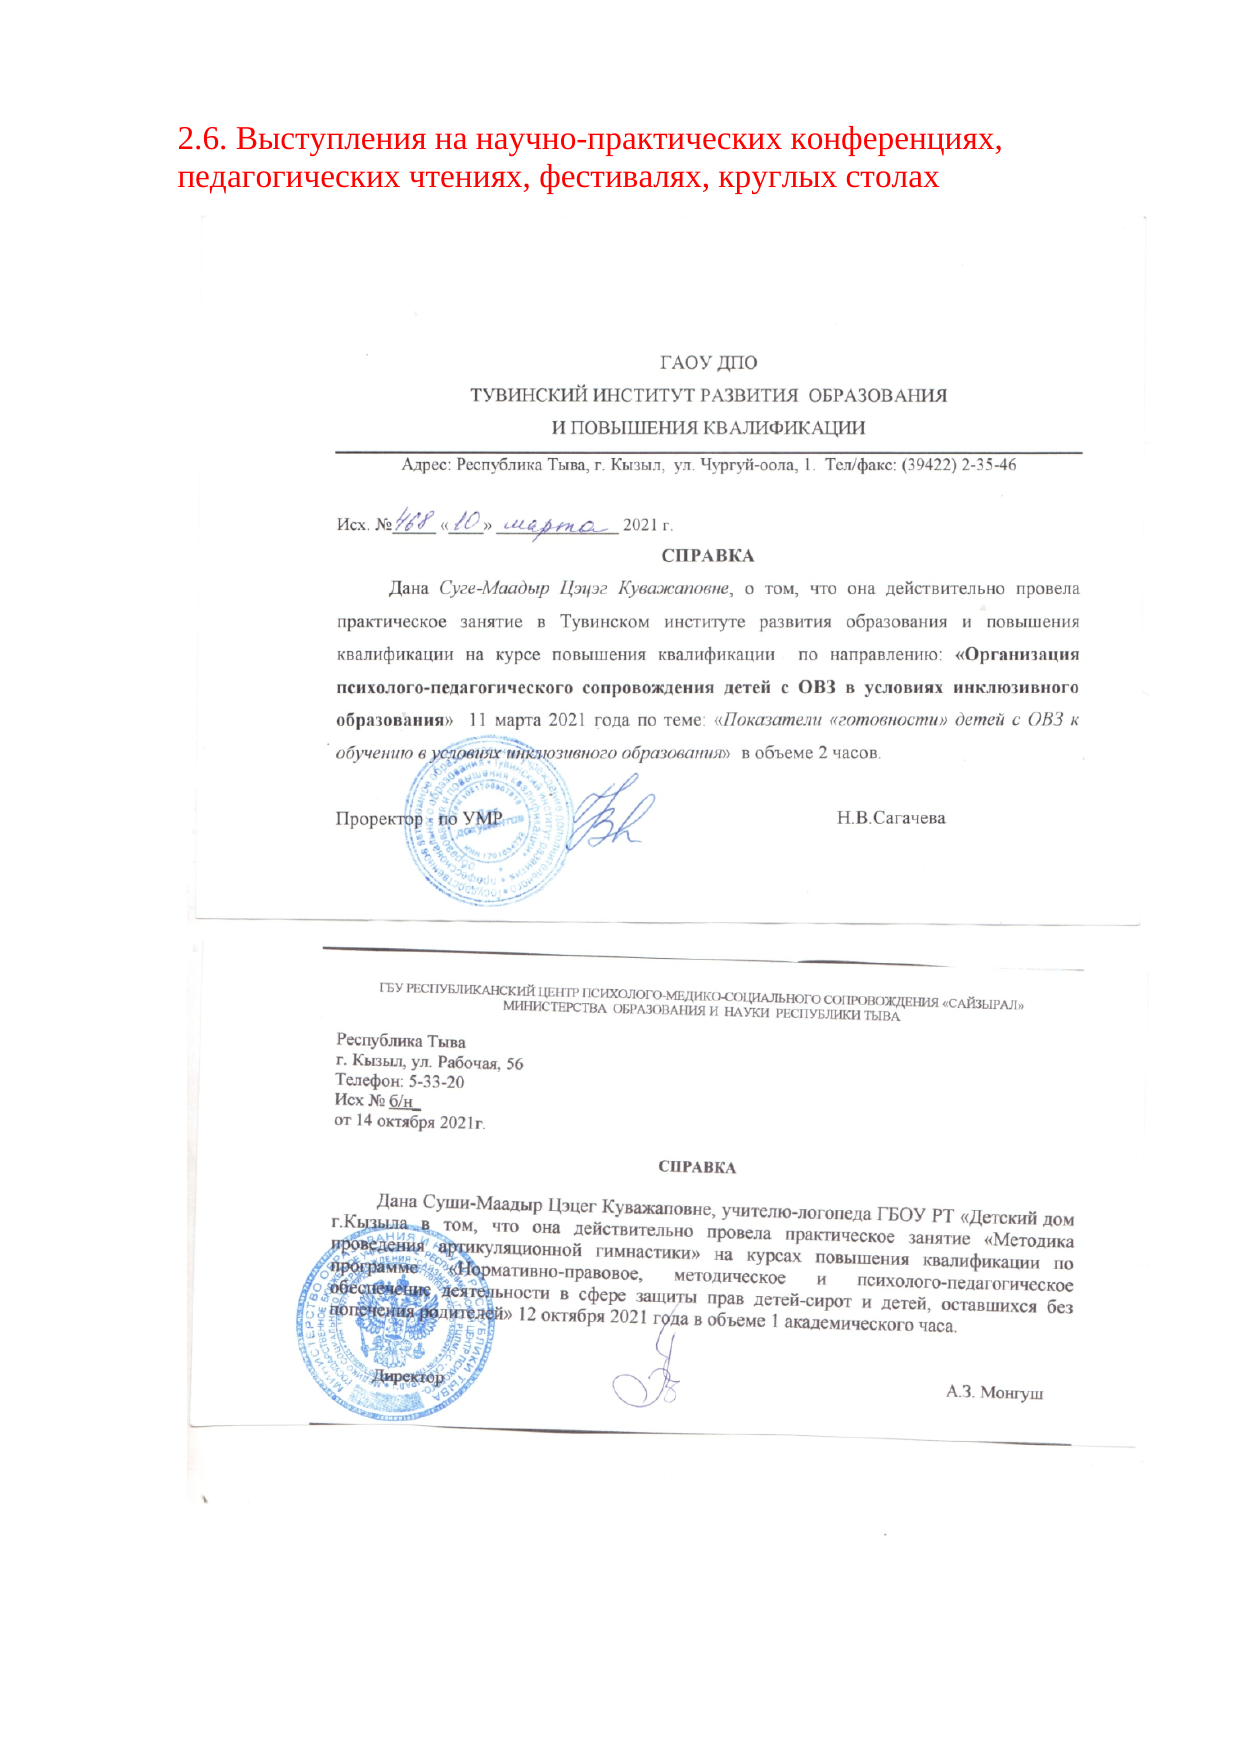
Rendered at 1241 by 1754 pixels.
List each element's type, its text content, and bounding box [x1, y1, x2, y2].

text 2.6. Выступления на научно-практических конференциях, педагогических чтениях, фестивалях, круглых столах [177, 118, 1152, 195]
picture [182, 196, 1154, 1535]
